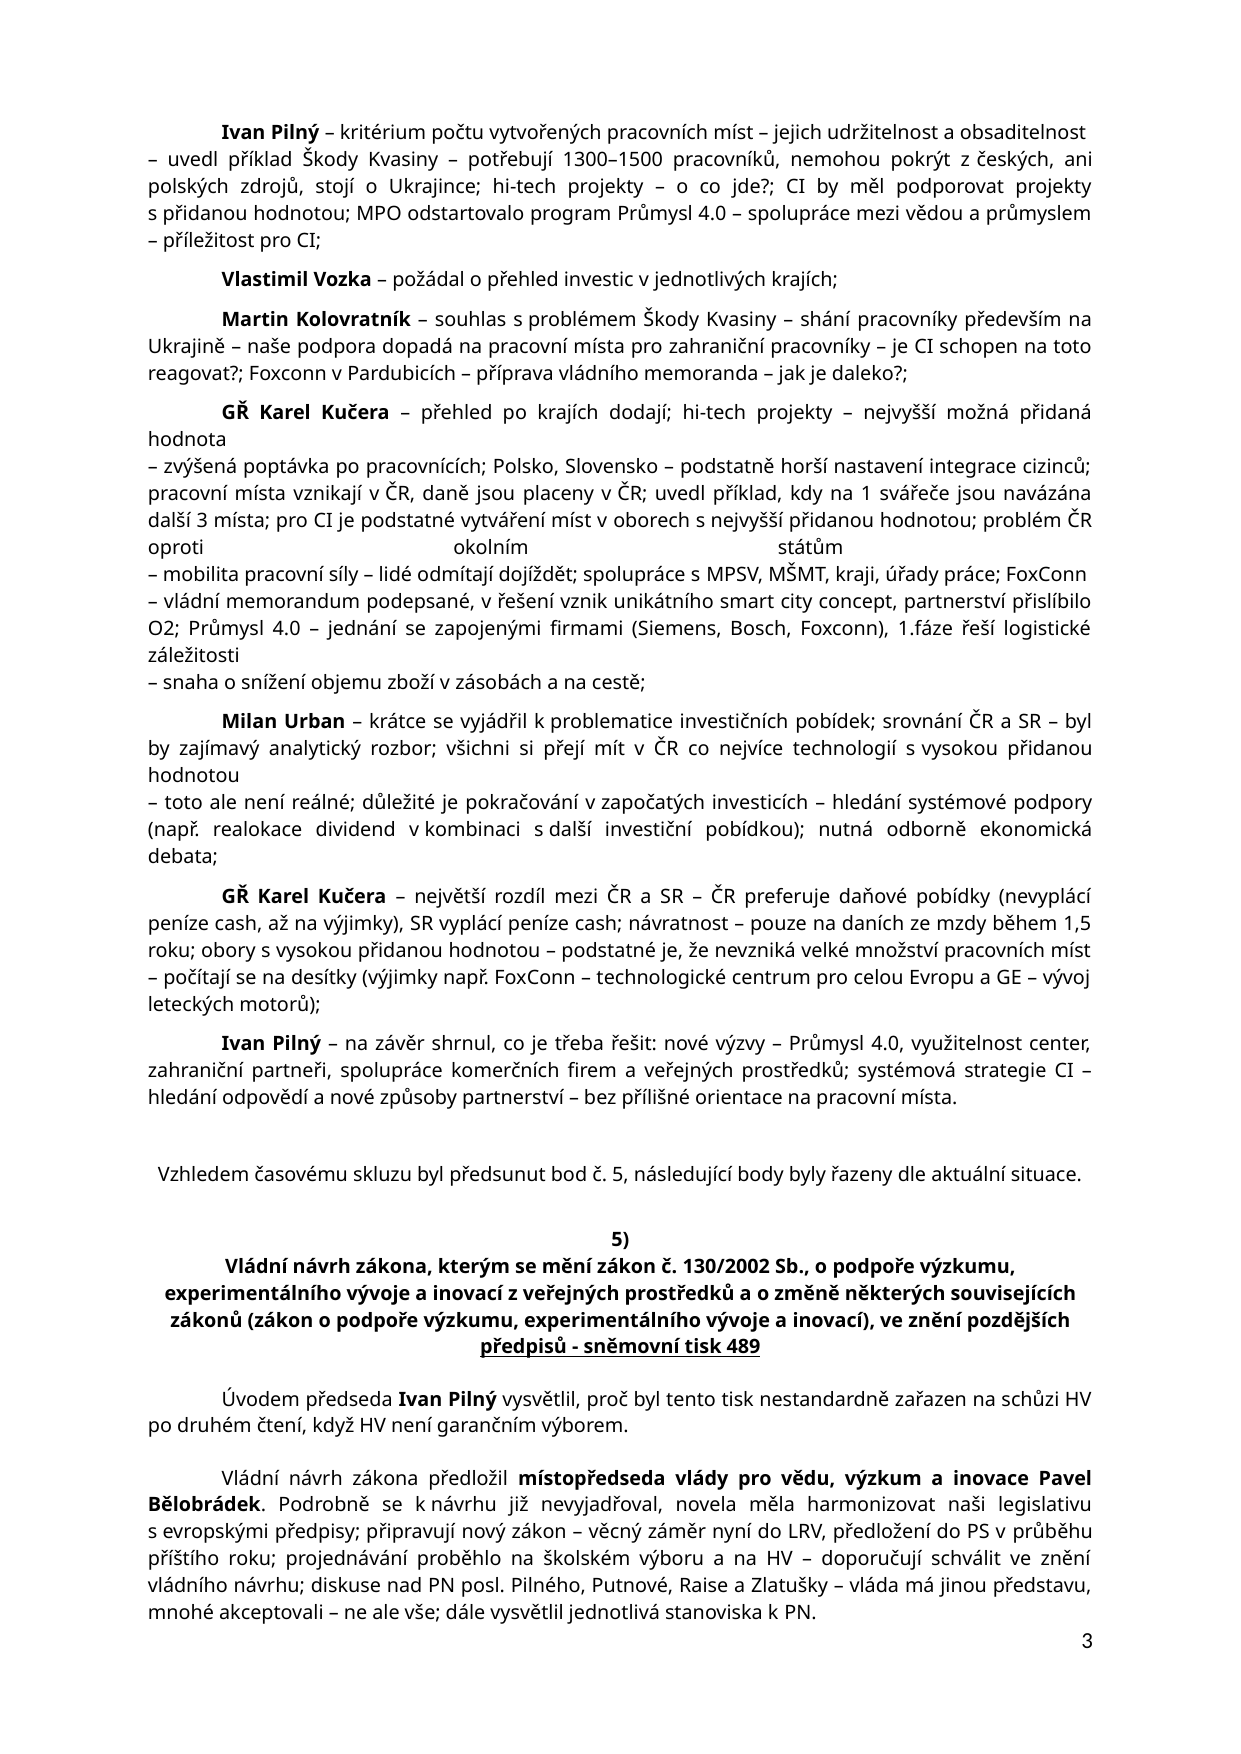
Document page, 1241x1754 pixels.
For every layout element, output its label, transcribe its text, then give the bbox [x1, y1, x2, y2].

text Vládní návrh zákona, kterým se mění zákon č. 130/2002 Sb., o podpoře výzkumu, experimentálního vývoje a inovací z veřejných prostředků a o změně některých souvisejících zákonů (zákon o podpoře výzkumu, experimentálního vývoje a inovací), ve znění pozdějších předpisů - sněmovní tisk 489 [148, 1252, 1093, 1360]
text Vlastimil Vozka – požádal o přehled investic v jednotlivých krajích; [148, 266, 1093, 292]
text GŘ Karel Kučera – přehled po krajích dodají; hi-tech projekty – nejvyšší možná přidaná hodnota – zvýšená poptávka po pracovnících; Polsko, Slovensko – podstatně horší nastavení integrace cizinců; pracovní místa vznikají v ČR, daně jsou placeny v ČR; uvedl příklad, kdy na 1 svářeče jsou navázána další 3 místa; pro CI je podstatné vytváření míst v oborech s nejvyšší přidanou hodnotou; problém ČR oproti okolním státům – mobilita pracovní síly – lidé odmítají dojíždět; spolupráce s MPSV, MŠMT, kraji, úřady práce; FoxConn – vládní memorandum podepsané, v řešení vznik unikátního smart city concept, partnerství přislíbilo O2; Průmysl 4.0 – jednání se zapojenými firmami (Siemens, Bosch, Foxconn), 1.fáze řeší logistické záležitosti – snaha o snížení objemu zboží v zásobách a na cestě; [148, 398, 1093, 695]
text Úvodem předseda Ivan Pilný vysvětlil, proč byl tento tisk nestandardně zařazen na schůzi HV po druhém čtení, když HV není garančním výborem. [148, 1385, 1093, 1439]
text 5) [148, 1225, 1093, 1252]
text Ivan Pilný – kritérium počtu vytvořených pracovních míst – jejich udržitelnost a obsaditelnost – uvedl příklad Škody Kvasiny – potřebují 1300–1500 pracovníků, nemohou pokrýt z českých, ani polských zdrojů, stojí o Ukrajince; hi-tech projekty – o co jde?; CI by měl podporovat projekty s přidanou hodnotou; MPO odstartovalo program Průmysl 4.0 – spolupráce mezi vědou a průmyslem – příležitost pro CI; [148, 118, 1093, 253]
text GŘ Karel Kučera – největší rozdíl mezi ČR a SR – ČR preferuje daňové pobídky (nevyplácí peníze cash, až na výjimky), SR vyplácí peníze cash; návratnost – pouze na daních ze mzdy během 1,5 roku; obory s vysokou přidanou hodnotou – podstatné je, že nevzniká velké množství pracovních míst – počítají se na desítky (výjimky např. FoxConn – technologické centrum pro celou Evropu a GE – vývoj leteckých motorů); [148, 882, 1093, 1017]
text Martin Kolovratník – souhlas s problémem Škody Kvasiny – shání pracovníky především na Ukrajině – naše podpora dopadá na pracovní místa pro zahraniční pracovníky – je CI schopen na toto reagovat?; Foxconn v Pardubicích – příprava vládního memoranda – jak je daleko?; [148, 305, 1093, 386]
text Milan Urban – krátce se vyjádřil k problematice investičních pobídek; srovnání ČR a SR – byl by zajímavý analytický rozbor; všichni si přejí mít v ČR co nejvíce technologií s vysokou přidanou hodnotou – toto ale není reálné; důležité je pokračování v započatých investicích – hledání systémové podpory (např. realokace dividend v kombinaci s další investiční pobídkou); nutná odborně ekonomická debata; [148, 708, 1093, 869]
text Vládní návrh zákona předložil místopředseda vlády pro vědu, výzkum a inovace Pavel Bělobrádek. Podrobně se k návrhu již nevyjadřoval, novela měla harmonizovat naši legislativu s evropskými předpisy; připravují nový zákon – věcný záměr nyní do LRV, předložení do PS v průběhu příštího roku; projednávání proběhlo na školském výboru a na HV – doporučují schválit ve znění vládního návrhu; diskuse nad PN posl. Pilného, Putnové, Raise a Zlatušky – vláda má jinou představu, mnohé akceptovali – ne ale vše; dále vysvětlil jednotlivá stanoviska k PN. [148, 1464, 1093, 1626]
text Vzhledem časovému skluzu byl předsunut bod č. 5, následující body byly řazeny dle aktuální situace. [148, 1160, 1093, 1187]
text Ivan Pilný – na závěr shrnul, co je třeba řešit: nové výzvy – Průmysl 4.0, využitelnost center, zahraniční partneři, spolupráce komerčních firem a veřejných prostředků; systémová strategie CI – hledání odpovědí a nové způsoby partnerství – bez přílišné orientace na pracovní místa. [148, 1029, 1093, 1110]
